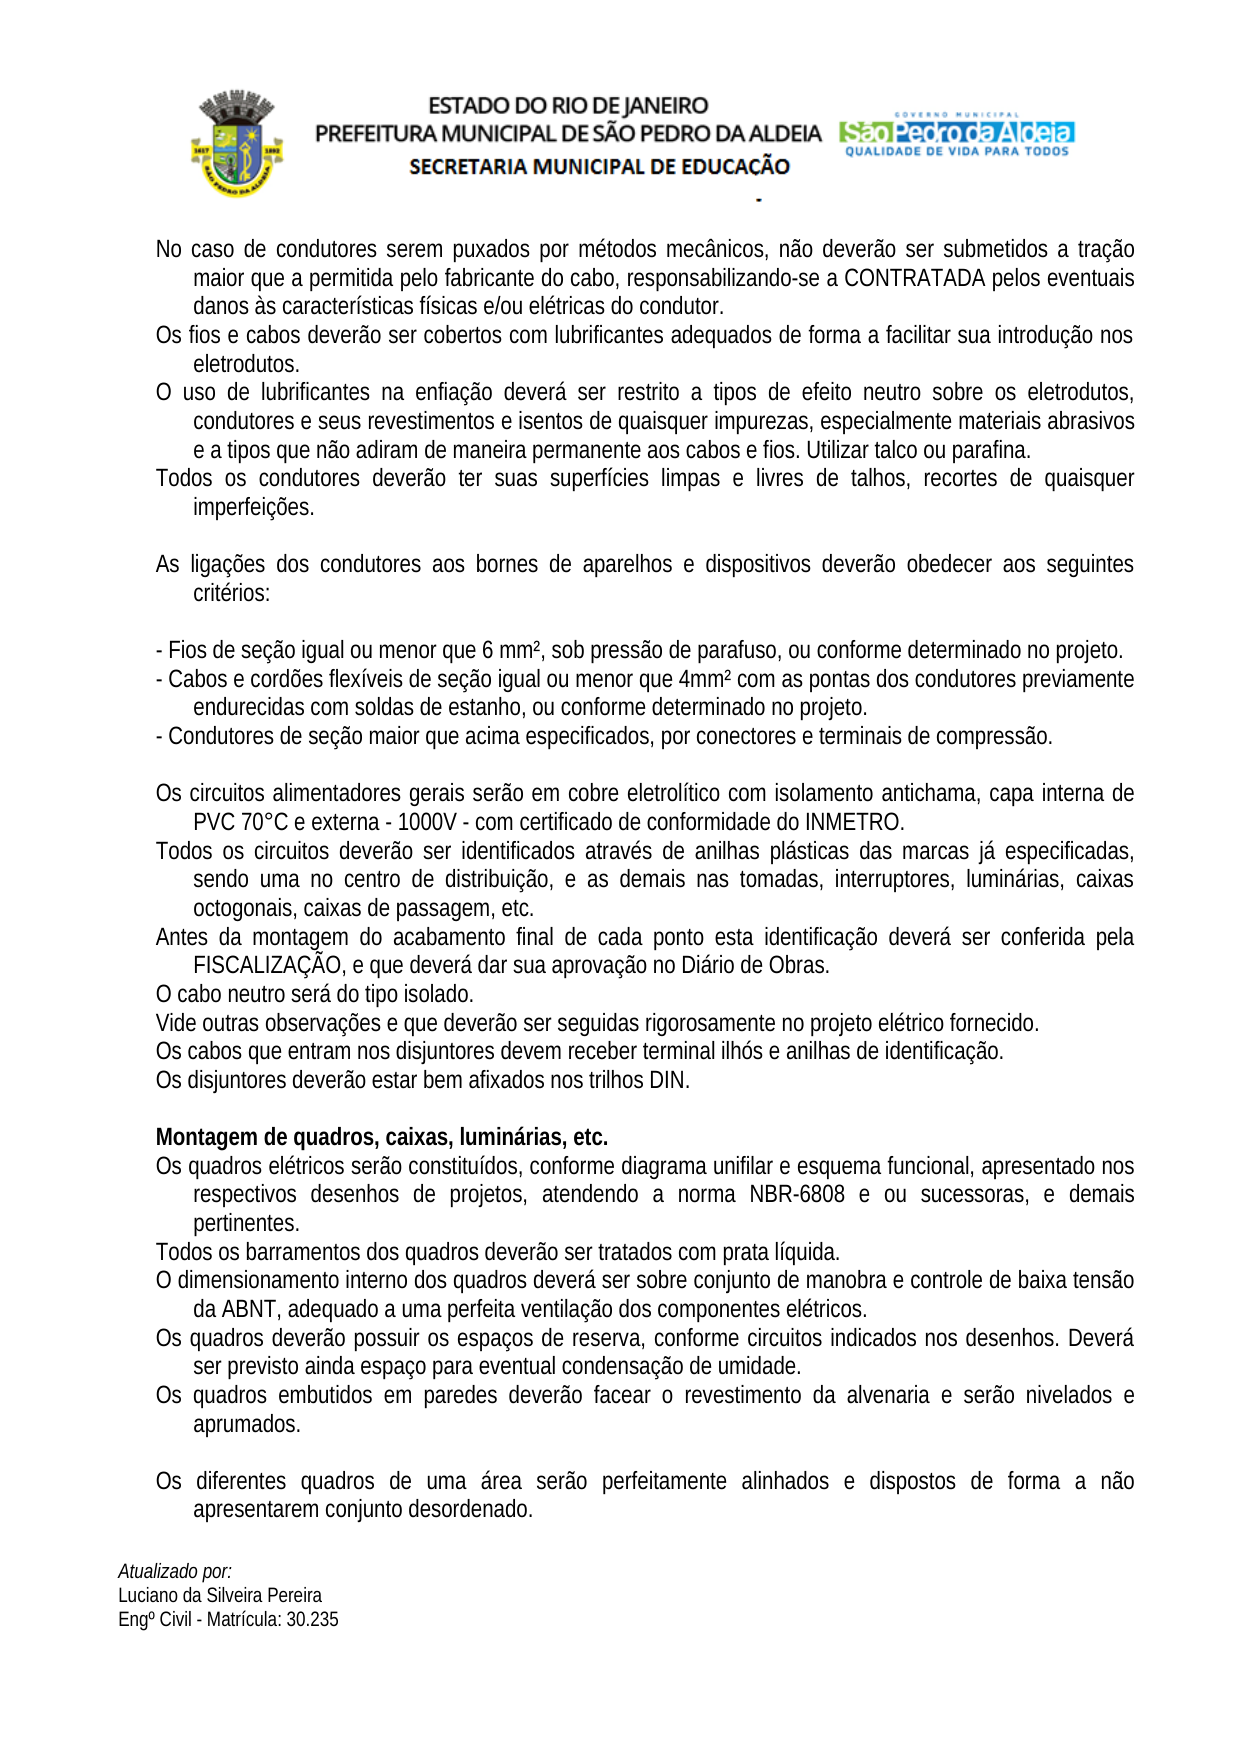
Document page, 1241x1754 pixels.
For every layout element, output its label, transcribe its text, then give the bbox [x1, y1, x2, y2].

text Os quadros deverão possuir os espaços de reserva, conforme circuitos indicados nos desenhos. Deverá ser previsto ainda espaço para eventual condensação de umidade. [156, 1323, 1137, 1380]
text Os diferentes quadros de uma área serão perfeitamente alinhados e dispostos de forma a não apresentarem conjunto desordenado. [156, 1466, 1137, 1523]
text Os quadros elétricos serão constituídos, conforme diagrama unifilar e esquema funcional, apresentado nos respectivos desenhos de projetos, atendendo a norma NBR-6808 e ou sucessoras, e demais pertinentes. [156, 1151, 1137, 1237]
text Os disjuntores deverão estar bem afixados nos trilhos DIN. [156, 1065, 1137, 1093]
text - Condutores de seção maior que acima especificados, por conectores e terminais de compressão. [156, 721, 1137, 750]
text Vide outras observações e que deverão ser seguidas rigorosamente no projeto elétrico fornecido. [156, 1007, 1137, 1036]
text Montagem de quadros, caixas, luminárias, etc. [156, 1122, 1137, 1151]
text No caso de condutores serem puxados por métodos mecânicos, não deverão ser submetidos a tração maior que a permitida pelo fabricante do cabo, responsabilizando-se a CONTRATADA pelos eventuais danos às características físicas e/ou elétricas do condutor. [156, 234, 1137, 320]
text Antes da montagem do acabamento final de cada ponto esta identificação deverá ser conferida pela FISCALIZAÇÃO, e que deverá dar sua aprovação no Diário de Obras. [156, 922, 1137, 979]
text O cabo neutro será do tipo isolado. [156, 979, 1137, 1007]
text Todos os circuitos deverão ser identificados através de anilhas plásticas das marcas já especificadas, sendo uma no centro de distribuição, e as demais nas tomadas, interruptores, luminárias, caixas octogonais, caixas de passagem, etc. [156, 836, 1137, 922]
text Todos os barramentos dos quadros deverão ser tratados com prata líquida. [156, 1237, 1137, 1265]
text O dimensionamento interno dos quadros deverá ser sobre conjunto de manobra e controle de baixa tensão da ABNT, adequado a uma perfeita ventilação dos componentes elétricos. [156, 1265, 1137, 1323]
text Os fios e cabos deverão ser cobertos com lubrificantes adequados de forma a facilitar sua introdução nos eletrodutos. [156, 320, 1137, 377]
text - Cabos e cordões flexíveis de seção igual ou menor que 4mm² com as pontas dos condutores previamente endurecidas com soldas de estanho, ou conforme determinado no projeto. [156, 664, 1137, 721]
text Todos os condutores deverão ter suas superfícies limpas e livres de talhos, recortes de quaisquer imperfeições. [156, 463, 1137, 521]
picture [167, 75, 1088, 210]
text Os circuitos alimentadores gerais serão em cobre eletrolítico com isolamento antichama, capa interna de PVC e externa - 1000V - com certificado de conformidade do INMETRO. [156, 778, 1137, 836]
text Os cabos que entram nos disjuntores devem receber terminal ilhós e anilhas de identificação. [156, 1036, 1137, 1065]
text Os quadros embutidos em paredes deverão facear o revestimento da alvenaria e serão nivelados e aprumados. [156, 1380, 1137, 1437]
text As ligações dos condutores aos bornes de aparelhos e dispositivos deverão obedecer aos seguintes critérios: [156, 549, 1137, 606]
text - Fios de seção igual ou menor que 6 mm², sob pressão de parafuso, ou conforme determinado no projeto. [156, 635, 1137, 664]
text O uso de lubrificantes na enfiação deverá ser restrito a tipos de efeito neutro sobre os eletrodutos, condutores e seus revestimentos e isentos de quaisquer impurezas, especialmente materiais abrasivos e a tipos que não adiram de maneira permanente aos cabos e fios. Utilizar talco ou parafina. [156, 377, 1137, 463]
